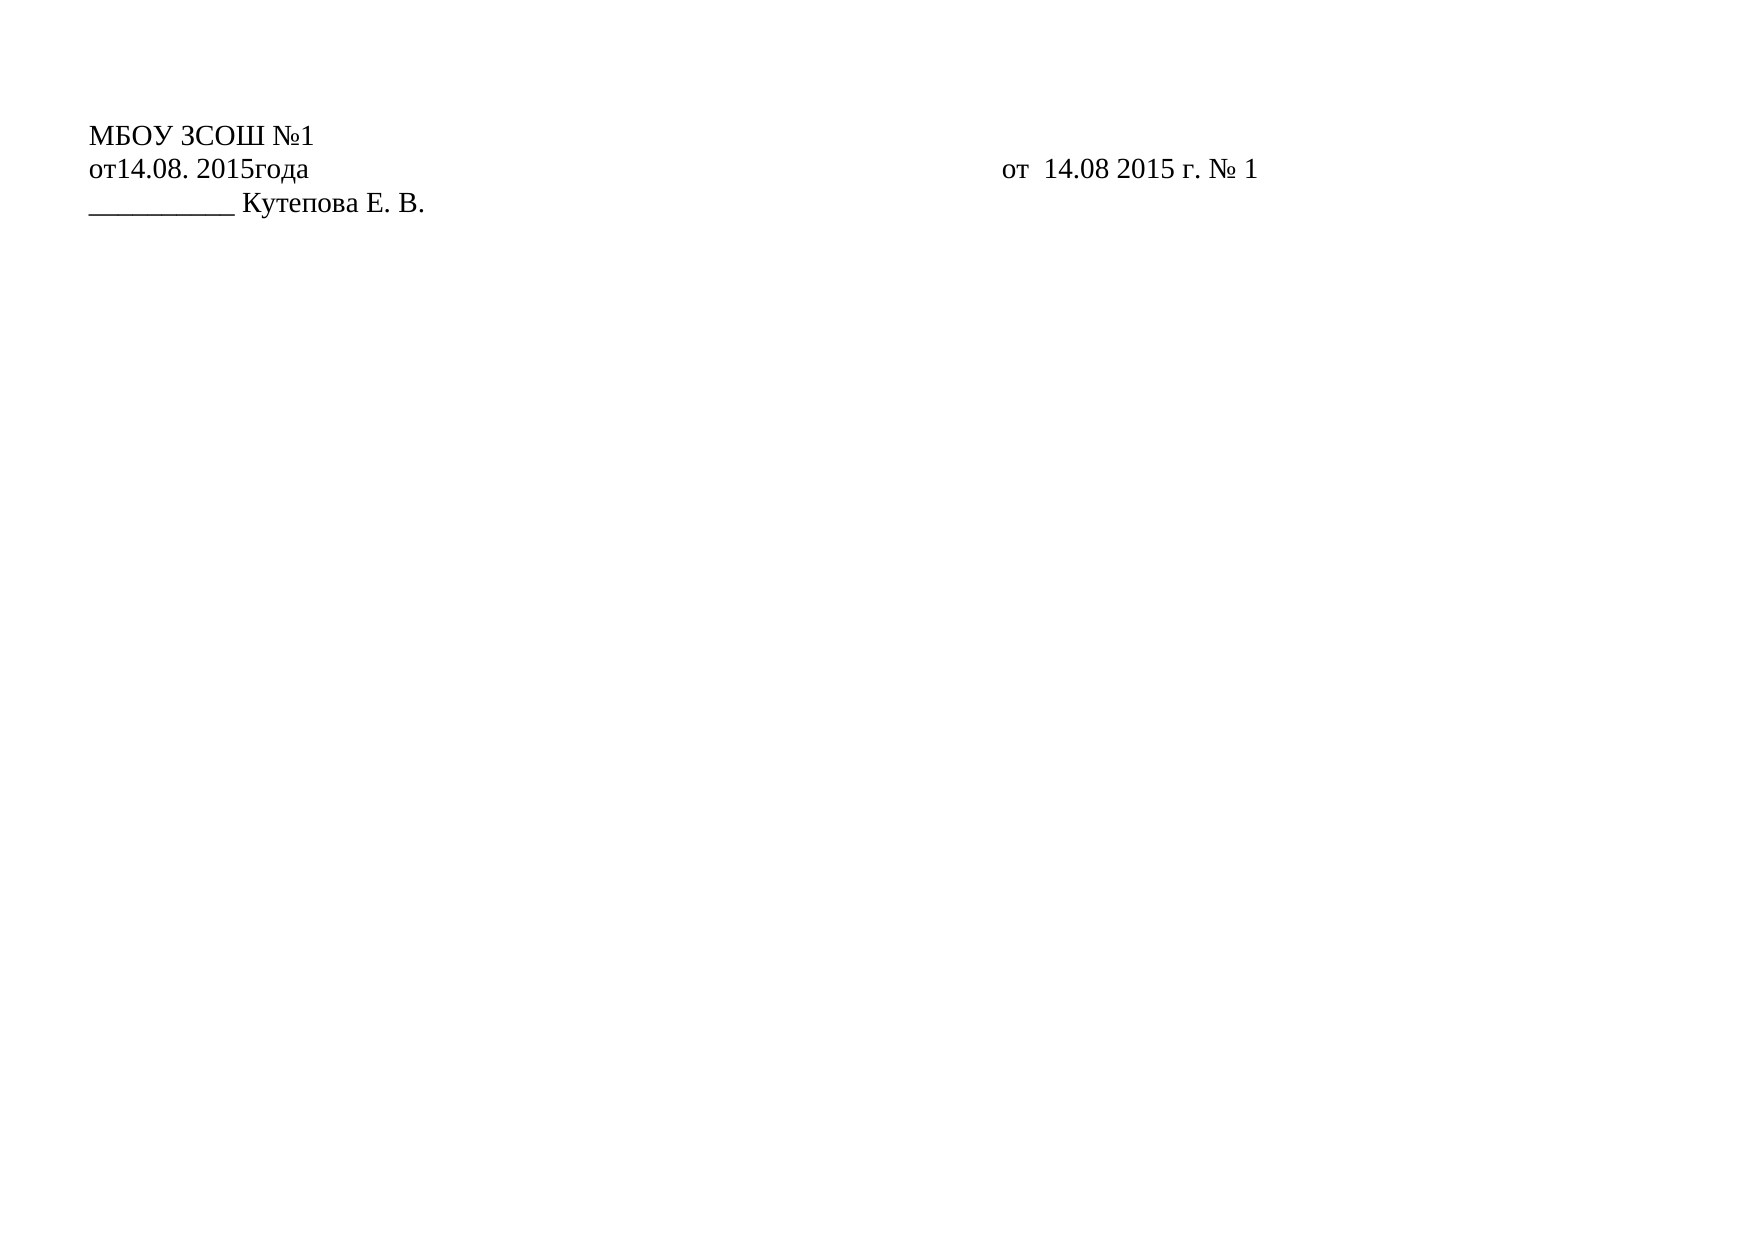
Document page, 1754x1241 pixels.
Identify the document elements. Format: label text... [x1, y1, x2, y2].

text __________ Кутепова Е. В. [89, 185, 1665, 219]
text МБОУ ЗСОШ №1 от14.08. 2015года от 14.08 2015 г. № 1 [89, 118, 1665, 185]
